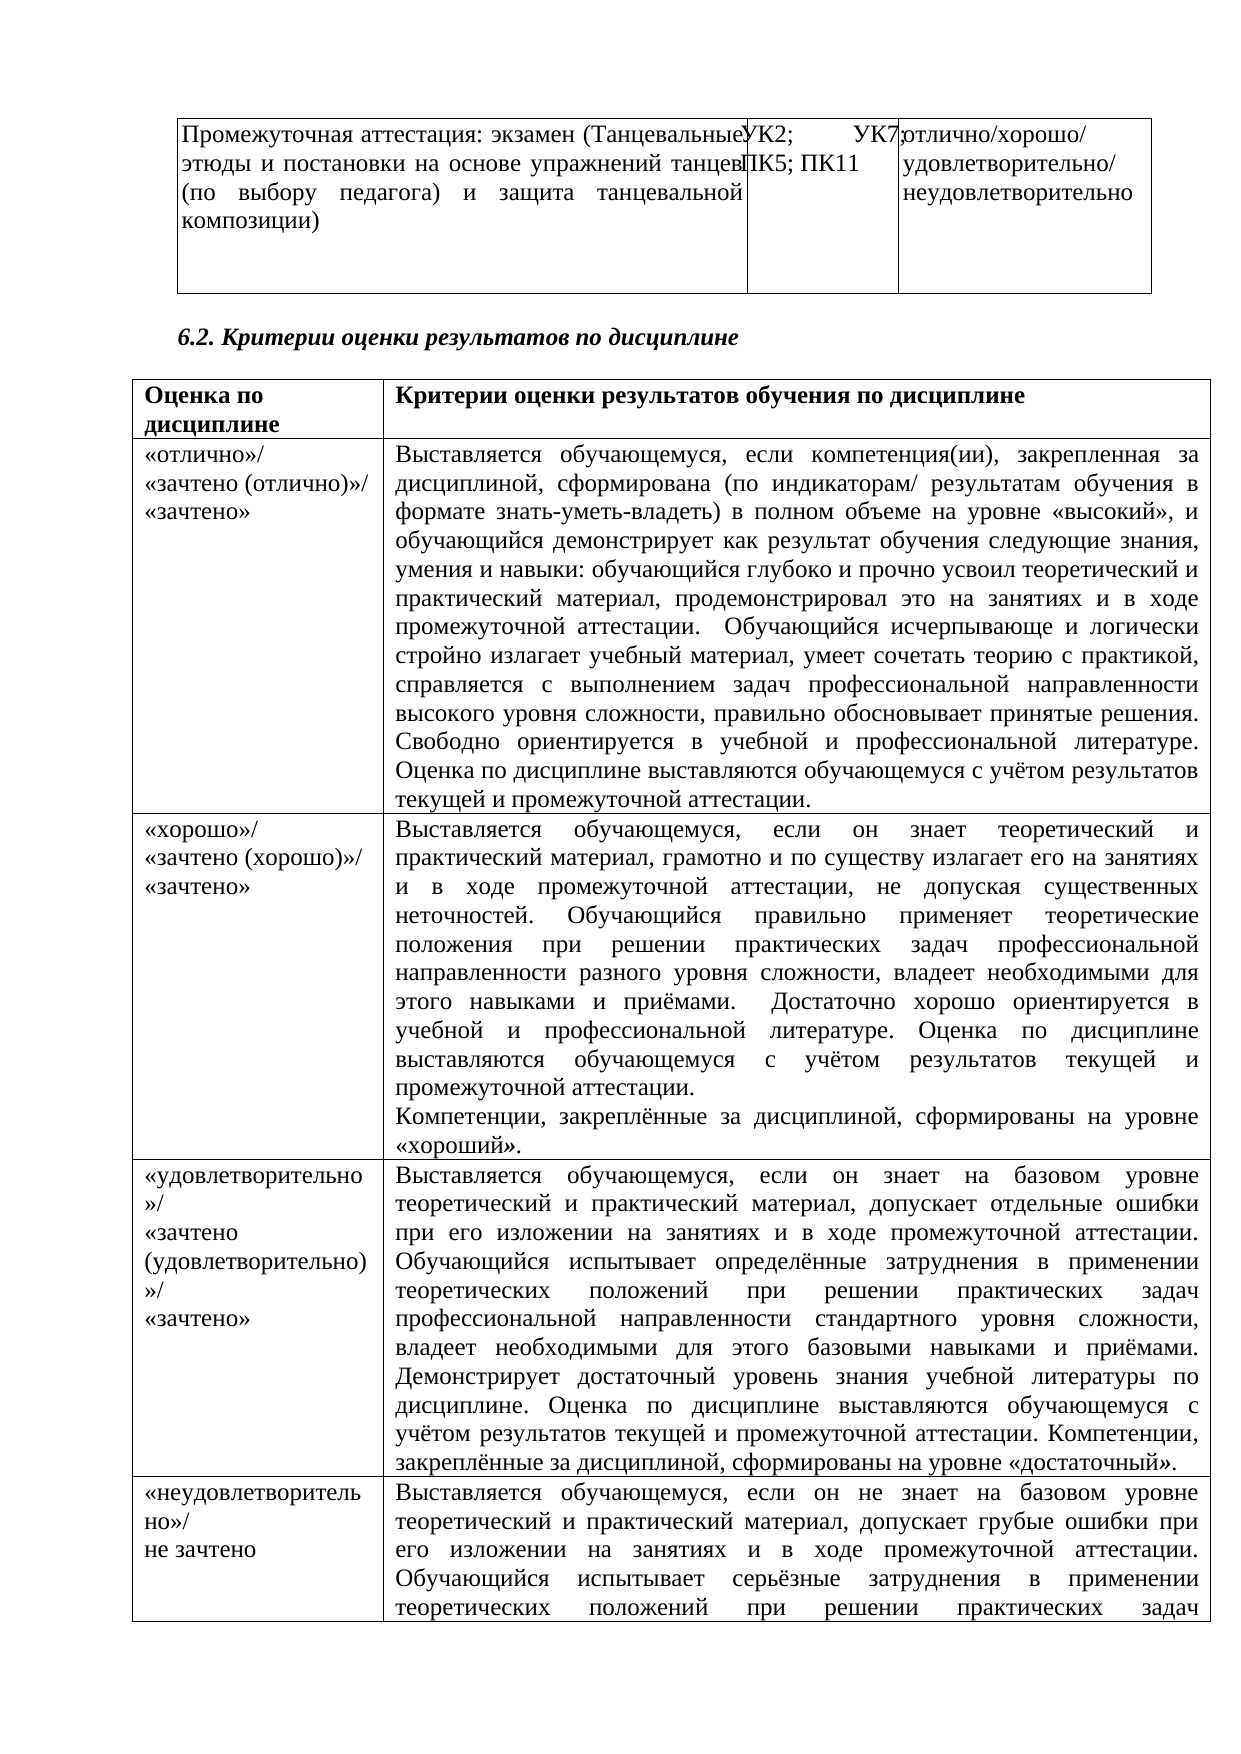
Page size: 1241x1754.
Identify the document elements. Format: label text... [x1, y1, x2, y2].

table_cell «отлично»/ «зачтено (отлично)»/ «зачтено» [133, 439, 383, 813]
table_header Критерии оценки результатов обучения по дисциплине [384, 380, 1210, 438]
table_cell «хорошо»/ «зачтено (хорошо)»/ «зачтено» [133, 814, 383, 1159]
text 6.2. Критерии оценки результатов по дисциплине [177, 322, 1152, 351]
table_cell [384, 1477, 1210, 1621]
table_cell Выставляется обучающемуся, если он знает теоретический и практический материал, грамотно и по существу излагает его на занятиях и в ходе промежуточной аттестации, не допуская существенных неточностей. Обучающийся правильно применяет теоретические положения при решении практических задач профессиональной направленности разного уровня сложности, владеет необходимыми для этого навыками и приёмами. Достаточно хорошо ориентируется в учебной и профессиональной литературе. Оценка по дисциплине выставляются обучающемуся с учётом результатов текущей и промежуточной аттестации. Компетенции, закреплённые за дисциплиной, сформированы на уровне «хороший». [384, 814, 1210, 1159]
table_cell Промежуточная аттестация: экзамен (Танцевальные этюды и постановки на основе упражнений танцев (по выбору педагога) и защита танцевальной композиции) [178, 119, 747, 293]
table_cell «удовлетворительно»/ «зачтено (удовлетворительно)»/ «зачтено» [133, 1160, 383, 1476]
table_header Оценка по дисциплине [133, 380, 383, 438]
table_cell Выставляется обучающемуся, если он знает на базовом уровне теоретический и практический материал, допускает отдельные ошибки при его изложении на занятиях и в ходе промежуточной аттестации. Обучающийся испытывает определённые затруднения в применении теоретических положений при решении практических задач профессиональной направленности стандартного уровня сложности, владеет необходимыми для этого базовыми навыками и приёмами. Демонстрирует достаточный уровень знания учебной литературы по дисциплине. Оценка по дисциплине выставляются обучающемуся с учётом результатов текущей и промежуточной аттестации. Компетенции, закреплённые за дисциплиной, сформированы на уровне «достаточный». [384, 1160, 1210, 1476]
table_cell Выставляется обучающемуся, если компетенция(ии), закрепленная за дисциплиной, сформирована (по индикаторам/ результатам обучения в формате знать-уметь-владеть) в полном объеме на уровне «высокий», и обучающийся демонстрирует как результат обучения следующие знания, умения и навыки: обучающийся глубоко и прочно усвоил теоретический и практический материал, продемонстрировал это на занятиях и в ходе промежуточной аттестации. Обучающийся исчерпывающе и логически стройно излагает учебный материал, умеет сочетать теорию с практикой, справляется с выполнением задач профессиональной направленности высокого уровня сложности, правильно обосновывает принятые решения. Свободно ориентируется в учебной и профессиональной литературе. Оценка по дисциплине выставляются обучающемуся с учётом результатов текущей и промежуточной аттестации. [384, 439, 1210, 813]
table_cell «неудовлетворительно»/ не зачтено [133, 1477, 383, 1621]
table_cell [748, 119, 898, 293]
table_cell отлично/хорошо/удовлетворительно/неудовлетворительно [899, 119, 1151, 293]
